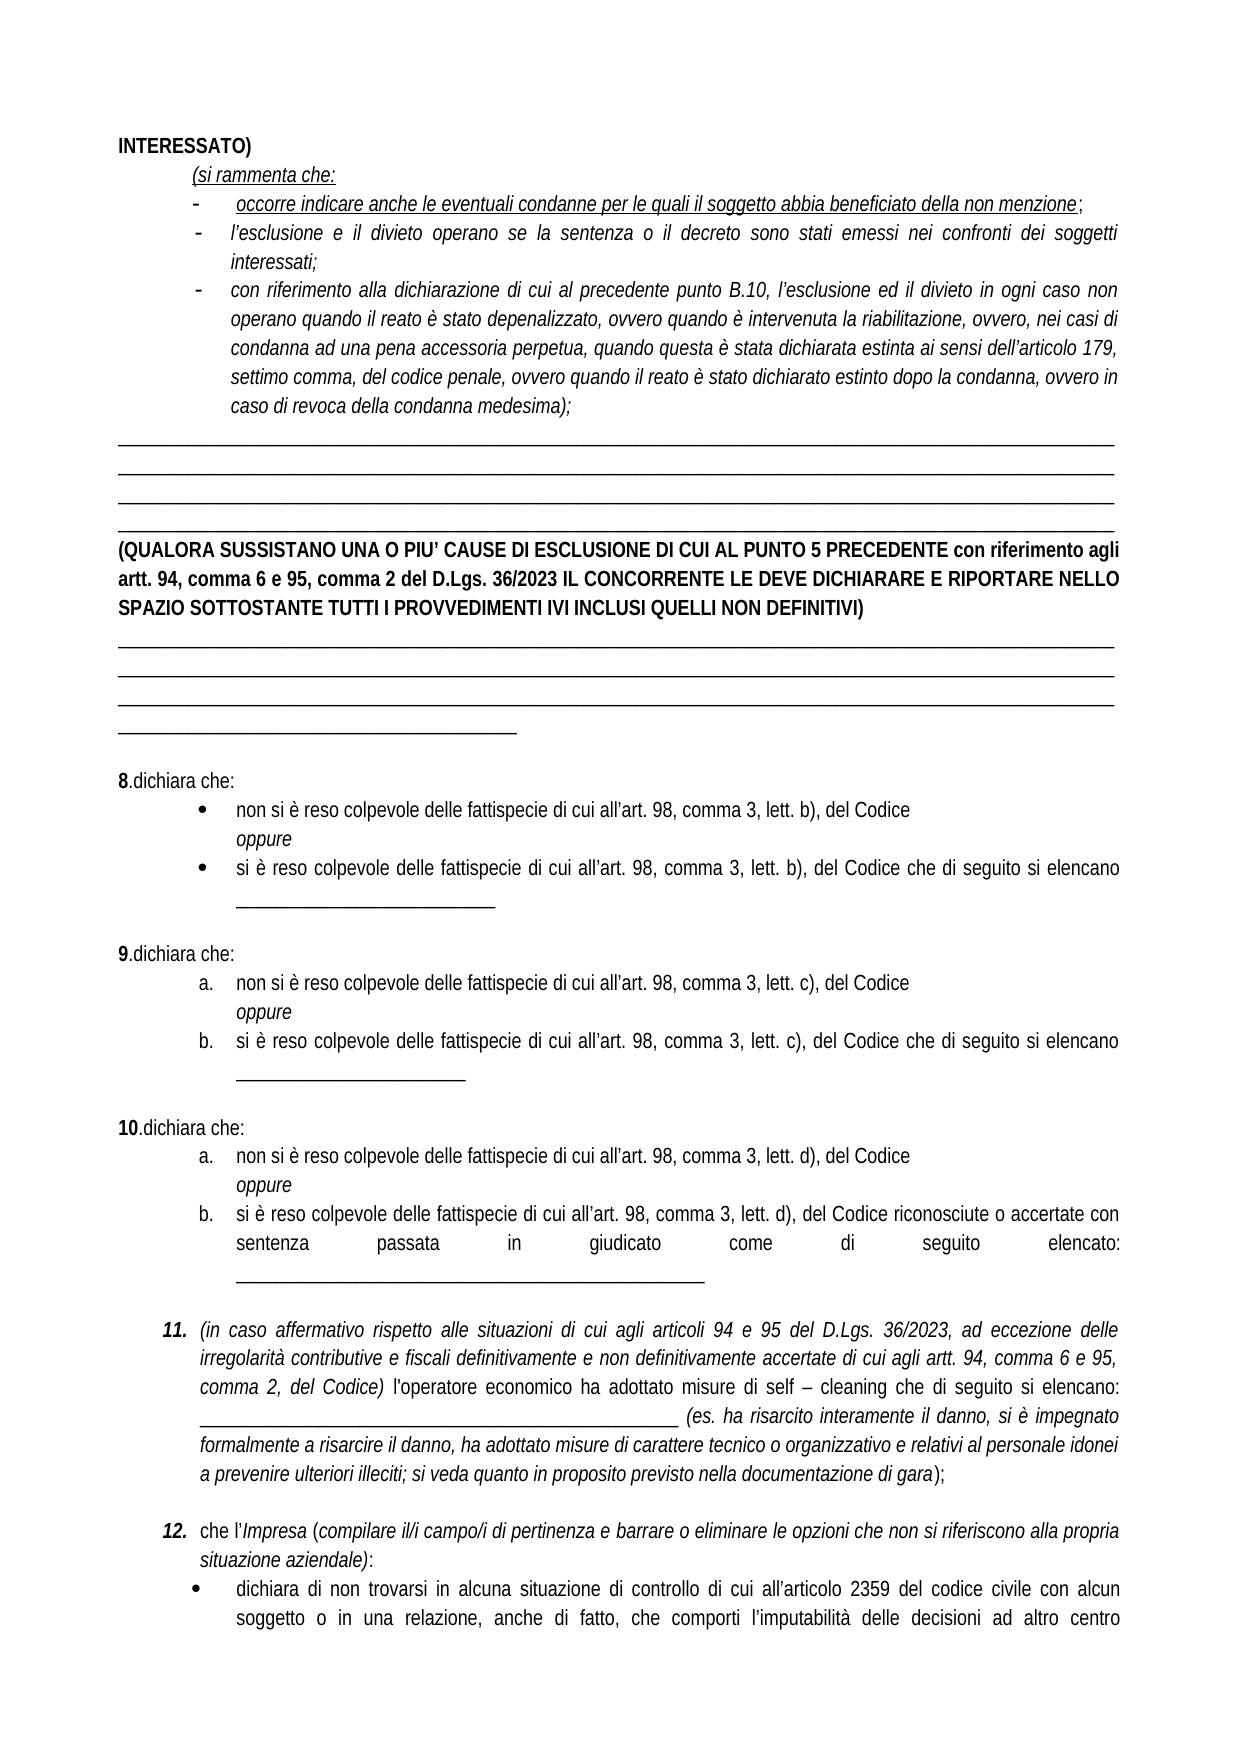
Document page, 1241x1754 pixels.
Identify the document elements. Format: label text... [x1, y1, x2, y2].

text (QUALORA SUSSISTANO UNA O PIU’ CAUSE DI ESCLUSIONE DI CUI AL PUNTO 5 PRECEDENTE con riferimento agli artt. 94, comma 6 e 95, comma 2 del D.Lgs. 36/2023 IL CONCORRENTE LE DEVE DICHIARARE E RIPORTARE NELLO SPAZIO SOTTOSTANTE TUTTI I PROVVEDIMENTI IVI INCLUSI QUELLI NON DEFINITIVI) [118, 537, 1122, 620]
text oppure [236, 999, 1122, 1024]
text 10.dichiara che: [118, 1114, 1122, 1139]
list si è reso colpevole delle fattispecie di cui all’art. 98, comma 3, lett. d), del Codice riconosciute o accertate con sentenza passata in giudicato come di seguito elencato: _______________________________________________ [199, 1201, 1122, 1284]
text oppure [236, 826, 1122, 851]
text ____________________________________________________________________________________________________________________________________________________________________________________________________________________________________________________________________________________________________________________________________________________ [118, 624, 1122, 735]
text oppure [236, 1172, 1122, 1197]
list che l’Impresa (compilare il/i campo/i di pertinenza e barrare o eliminare le opzioni che non si riferiscono alla propria situazione aziendale): [162, 1518, 1122, 1572]
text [118, 133, 1122, 158]
list l’esclusione e il divieto operano se la sentenza o il decreto sono stati emessi nei confronti dei soggetti interessati; [193, 219, 1122, 274]
text 9.dichiara che: [118, 941, 1122, 966]
text 8.dichiara che: [118, 768, 1122, 793]
list non si è reso colpevole delle fattispecie di cui all’art. 98, comma 3, lett. b), del Codice [199, 797, 1122, 822]
list con riferimento alla dichiarazione di cui al precedente punto B.10, l’esclusione ed il divieto in ogni caso non operano quando il reato è stato depenalizzato, ovvero quando è intervenuta la riabilitazione, ovvero, nei casi di condanna ad una pena accessoria perpetua, quando questa è stata dichiarata estinta ai sensi dell’articolo 179, settimo comma, del codice penale, ovvero quando il reato è stato dichiarato estinto dopo la condanna, ovvero in caso di revoca della condanna medesima); [193, 277, 1122, 418]
text (si rammenta che: [192, 162, 1122, 187]
text ________________________________________________________________________________________________________________________________________________________________________________________________________________________________________________________________________________________________________________________________________________________________________________________________________________ [118, 422, 1122, 533]
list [192, 1576, 1122, 1630]
list si è reso colpevole delle fattispecie di cui all’art. 98, comma 3, lett. c), del Codice che di seguito si elencano _______________________ [199, 1028, 1122, 1082]
list non si è reso colpevole delle fattispecie di cui all’art. 98, comma 3, lett. c), del Codice [199, 970, 1122, 995]
list non si è reso colpevole delle fattispecie di cui all’art. 98, comma 3, lett. d), del Codice [199, 1143, 1122, 1168]
list (in caso affermativo rispetto alle situazioni di cui agli articoli 94 e 95 del D.Lgs. 36/2023, ad eccezione delle irregolarità contributive e fiscali definitivamente e non definitivamente accertate di cui agli artt. 94, comma 6 e 95, comma 2, del Codice) l'operatore economico ha adottato misure di self – cleaning che di seguito si elencano: ________________________________________________ (es. ha risarcito interamente il danno, si è impegnato formalmente a risarcire il danno, ha adottato misure di carattere tecnico o organizzativo e relativi al personale idonei a prevenire ulteriori illeciti; si veda quanto in proposito previsto nella documentazione di gara); [162, 1316, 1122, 1486]
list occorre indicare anche le eventuali condanne per le quali il soggetto abbia beneficiato della non menzione; [192, 191, 1122, 216]
list si è reso colpevole delle fattispecie di cui all’art. 98, comma 3, lett. b), del Codice che di seguito si elencano __________________________ [199, 855, 1122, 909]
